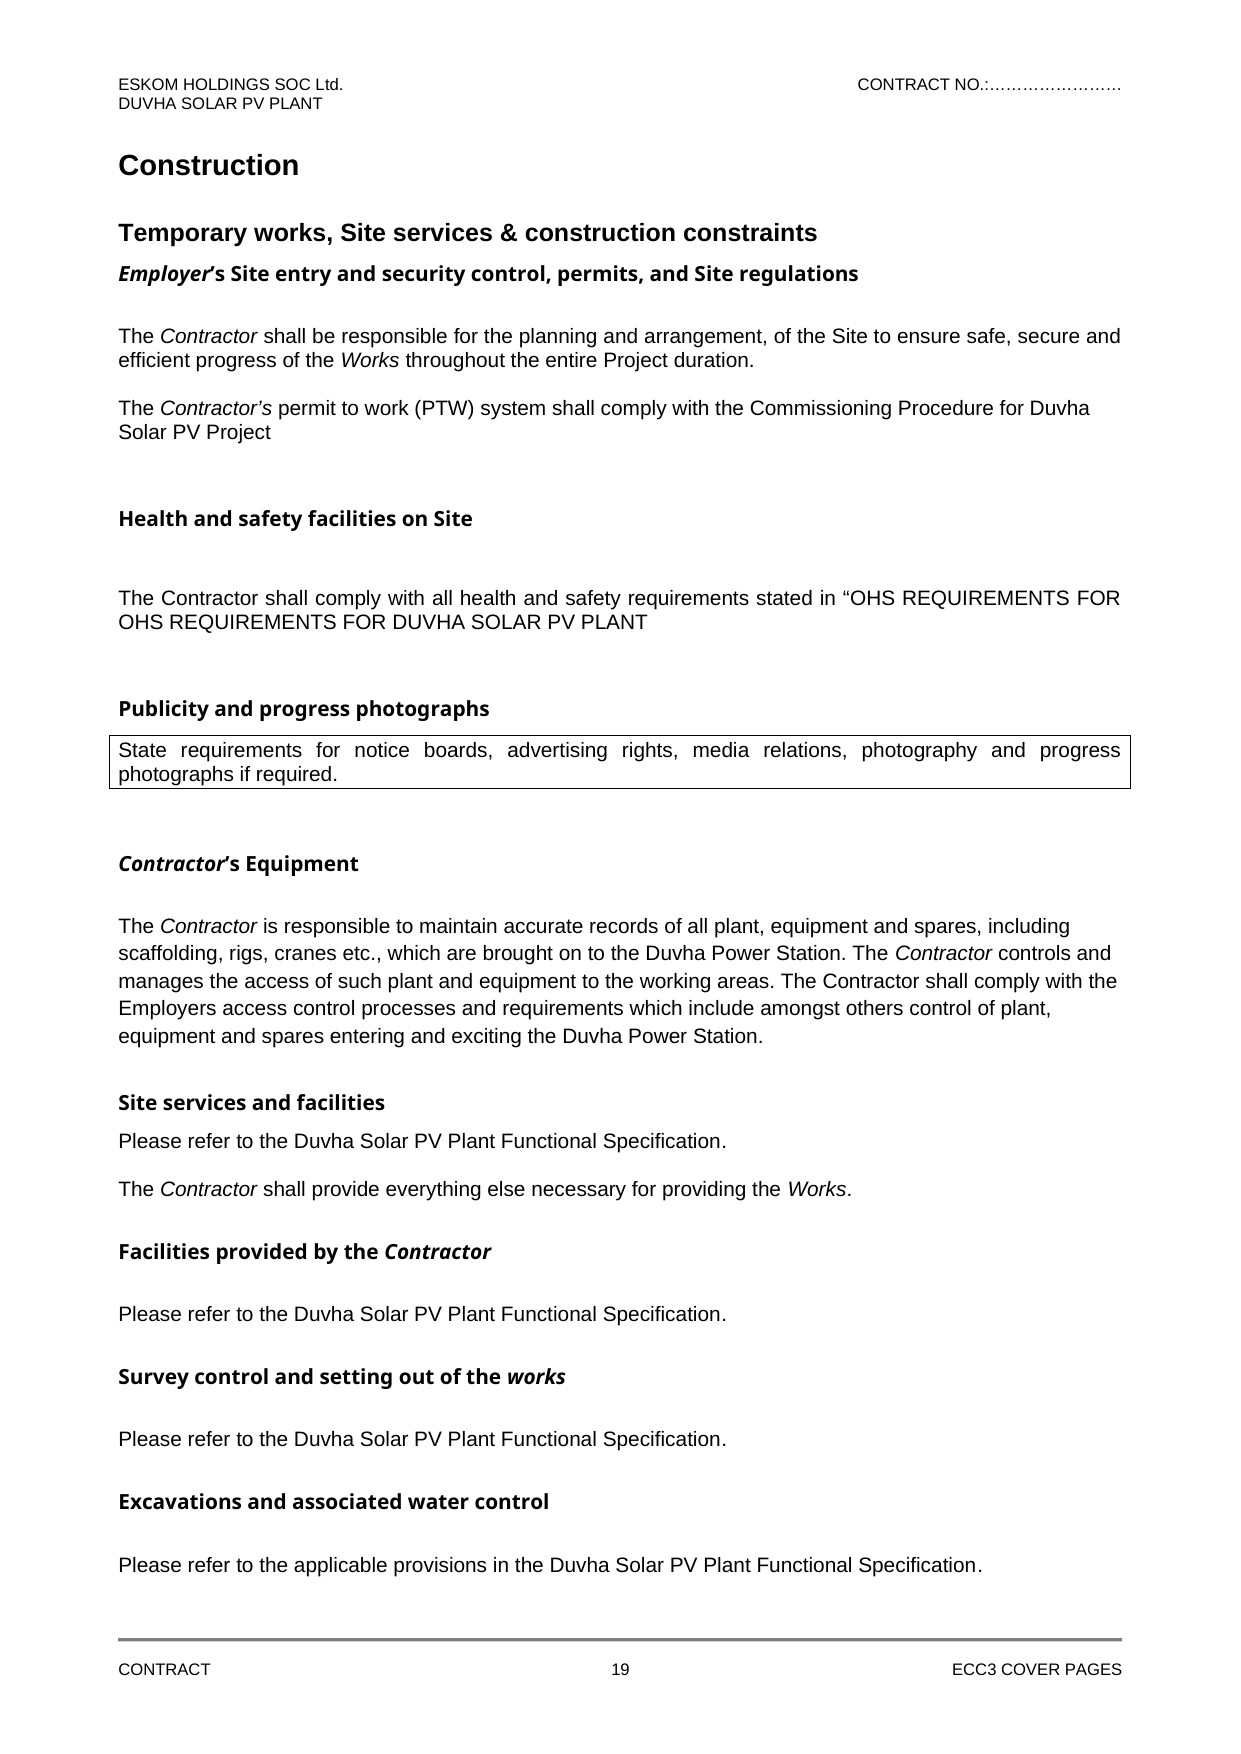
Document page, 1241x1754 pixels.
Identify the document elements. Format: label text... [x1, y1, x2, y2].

text Please refer to the Duvha Solar PV Plant Functional Specification. [118, 1128, 1122, 1152]
text The Contractor shall provide everything else necessary for providing the Works. [118, 1176, 1122, 1200]
text The Contractor shall comply with all health and safety requirements stated in “OHS REQUIREMENTS FOR OHS REQUIREMENTS FOR DUVHA SOLAR PV PLANT [118, 586, 1122, 634]
text Please refer to the Duvha Solar PV Plant Functional Specification. [118, 1302, 1122, 1326]
text Survey control and setting out of the works [118, 1362, 1122, 1391]
text Temporary works, Site services & construction constraints [118, 218, 1122, 246]
text Site services and facilities [118, 1088, 1122, 1116]
text State requirements for notice boards, advertising rights, media relations, photography and progress photographs if required. [110, 736, 1130, 788]
text Excavations and associated water control [118, 1487, 1122, 1516]
text Please refer to the applicable provisions in the Duvha Solar PV Plant Functional Specification. [118, 1552, 1122, 1576]
text Construction [118, 148, 1122, 181]
text Contractor’s Equipment [118, 849, 1122, 877]
text The Contractor is responsible to maintain accurate records of all plant, equipment and spares, including scaffolding, rigs, cranes etc., which are brought on to the Duvha Power Station. The Contractor controls and manages the access of such plant and equipment to the working areas. The Contractor shall comply with the Employers access control processes and requirements which include amongst others control of plant, equipment and spares entering and exciting the Duvha Power Station. [118, 914, 1122, 1048]
text Employer’s Site entry and security control, permits, and Site regulations [118, 259, 1122, 287]
text Facilities provided by the Contractor [118, 1237, 1122, 1265]
text The Contractor’s permit to work (PTW) system shall comply with the Commissioning Procedure for Duvha Solar PV Project [118, 396, 1122, 444]
text The Contractor shall be responsible for the planning and arrangement, of the Site to ensure safe, secure and efficient progress of the Works throughout the entire Project duration. [118, 324, 1122, 372]
text Health and safety facilities on Site [118, 504, 1122, 532]
text Publicity and progress photographs [118, 694, 1122, 723]
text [118, 1427, 1122, 1451]
